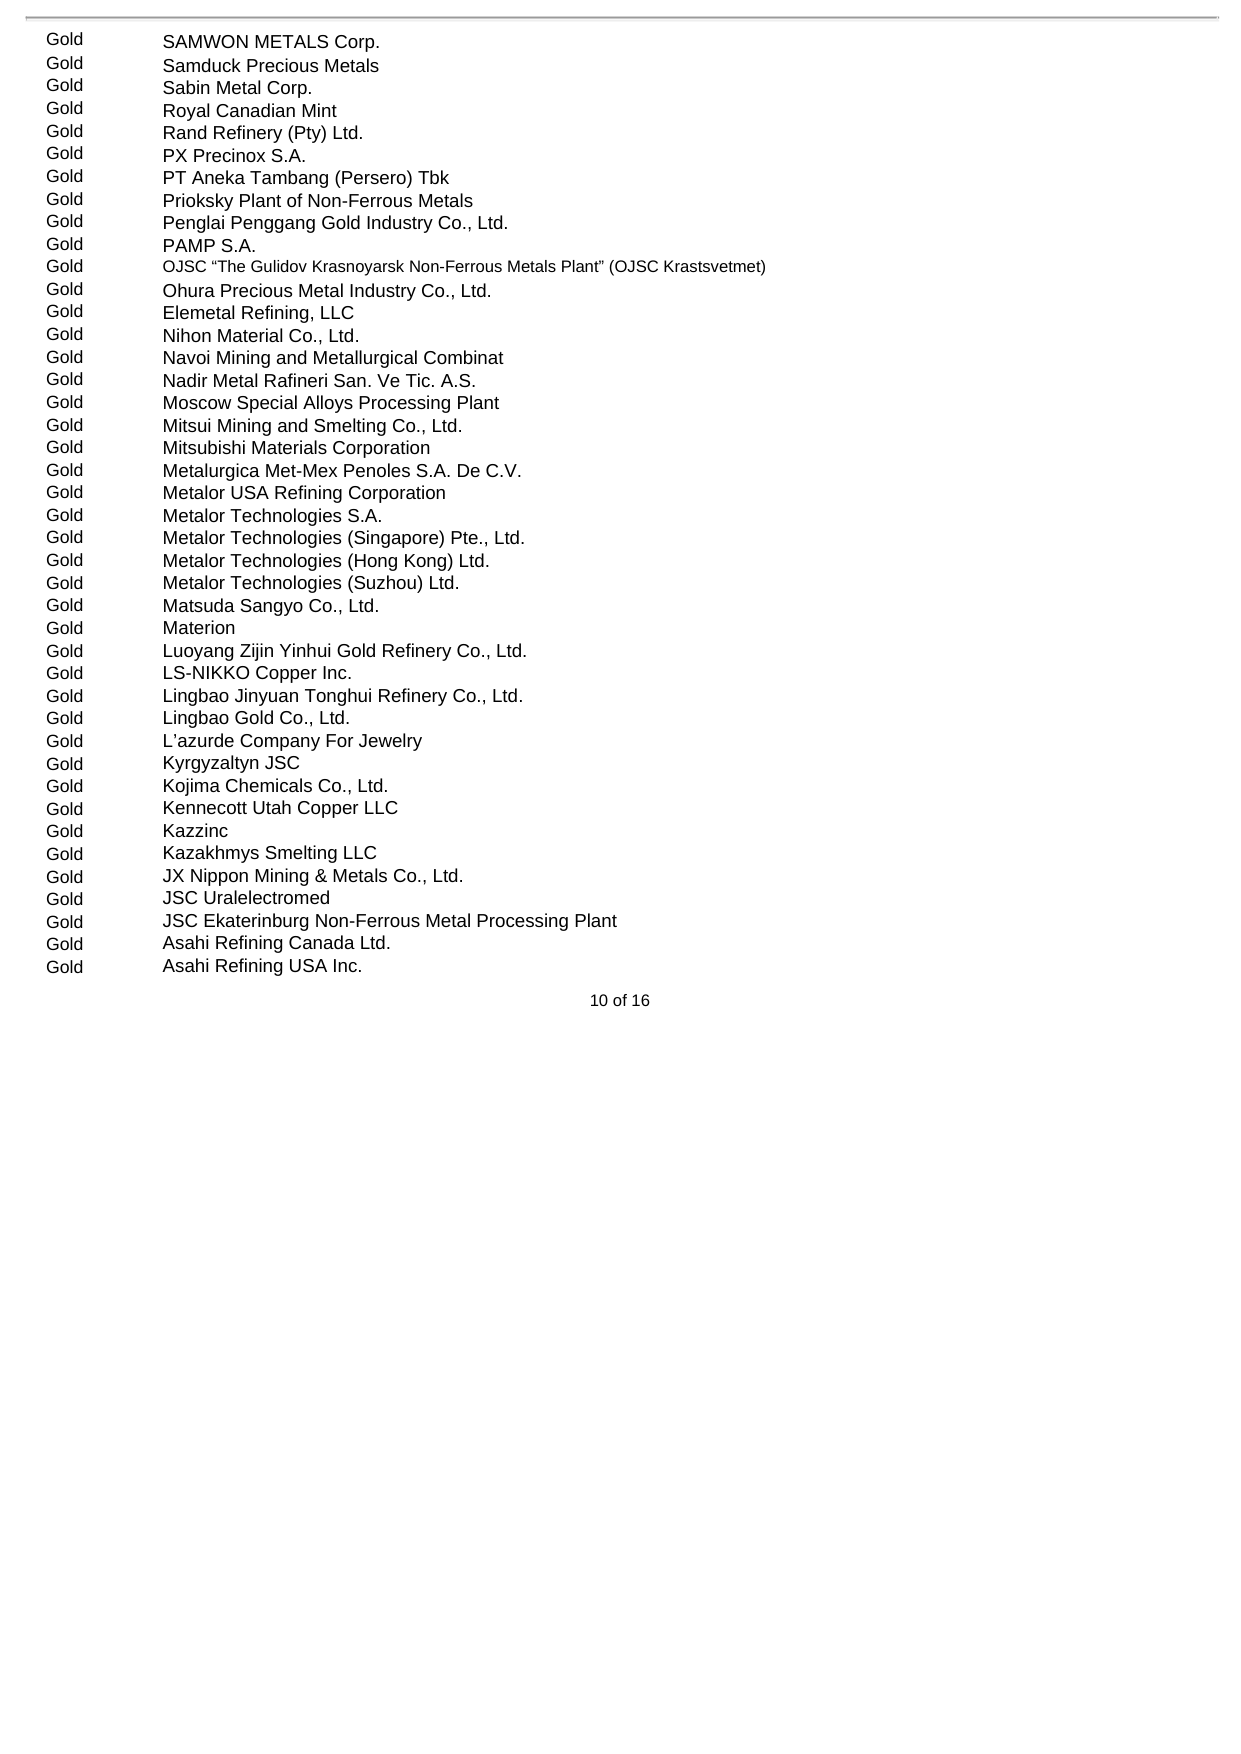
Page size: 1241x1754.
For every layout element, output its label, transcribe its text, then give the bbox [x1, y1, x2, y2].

text Penglai Penggang Gold Industry Co., Ltd. [162, 212, 1090, 234]
text Gold [46, 708, 87, 728]
text SAMWON METALS Corp. [162, 31, 1090, 52]
text Metalor USA Refining Corporation [162, 482, 1090, 504]
text Mitsui Mining and Smelting Co., Ltd. [162, 414, 1090, 436]
text Gold [46, 53, 87, 73]
text Gold [46, 889, 87, 909]
text Gold [46, 844, 87, 864]
text PAMP S.A. [162, 234, 1090, 256]
text Moscow Special Alloys Processing Plant [162, 392, 1090, 414]
text Kyrgyzaltyn JSC [162, 752, 1090, 774]
text Kennecott Utah Copper LLC [162, 797, 1090, 819]
text Luoyang Zijin Yinhui Gold Refinery Co., Ltd. [162, 639, 1090, 661]
text Gold [46, 346, 87, 367]
text Royal Canadian Mint [162, 99, 1090, 121]
text Gold [46, 256, 87, 276]
text L’azurde Company For Jewelry [162, 729, 1090, 751]
text Sabin Metal Corp. [162, 77, 1090, 99]
text Gold [46, 663, 87, 683]
text Mitsubishi Materials Corporation [162, 437, 1090, 459]
text JX Nippon Mining & Metals Co., Ltd. [162, 864, 1090, 886]
text Metalurgica Met-Mex Penoles S.A. De C.V. [162, 459, 1090, 481]
text Nadir Metal Rafineri San. Ve Tic. A.S. [162, 369, 1090, 391]
text JSC Uralelectromed [162, 887, 1090, 909]
text Gold [46, 866, 87, 887]
text Gold [46, 776, 87, 796]
text Asahi Refining Canada Ltd. [162, 932, 1090, 954]
text Metalor Technologies (Singapore) Pte., Ltd. [162, 527, 1090, 549]
text Rand Refinery (Pty) Ltd. [162, 122, 1090, 144]
text Gold [46, 821, 87, 842]
text Gold [46, 459, 87, 480]
text Navoi Mining and Metallurgical Combinat [162, 347, 1090, 369]
text Gold [46, 437, 87, 457]
text Gold [46, 934, 87, 954]
text Gold [46, 640, 87, 661]
text Metalor Technologies S.A. [162, 504, 1090, 526]
text Gold [46, 369, 87, 389]
text Kazzinc [162, 819, 1090, 841]
text Gold [46, 414, 87, 435]
text Gold [46, 482, 87, 502]
text Gold [46, 572, 87, 593]
text Lingbao Gold Co., Ltd. [162, 707, 1090, 729]
text Metalor Technologies (Suzhou) Ltd. [162, 572, 1090, 594]
text Gold [46, 618, 87, 638]
text Gold [46, 98, 87, 118]
text Prioksky Plant of Non-Ferrous Metals [162, 189, 1090, 211]
text Gold [46, 279, 87, 299]
text Ohura Precious Metal Industry Co., Ltd. [162, 279, 1090, 301]
text Gold [46, 166, 87, 186]
text Nihon Material Co., Ltd. [162, 324, 1090, 346]
text Gold [46, 188, 87, 209]
text Samduck Precious Metals [162, 54, 1090, 76]
text Gold [46, 392, 87, 412]
text Gold [46, 120, 87, 141]
text OJSC “The Gulidov Krasnoyarsk Non-Ferrous Metals Plant” (OJSC Krastsvetmet) [162, 257, 1090, 276]
text Gold [46, 753, 87, 774]
text Gold [46, 301, 87, 322]
text Gold [46, 731, 87, 751]
text Gold [46, 957, 87, 977]
text Gold [46, 28, 87, 49]
text Elemetal Refining, LLC [162, 302, 1090, 324]
text Gold [46, 527, 87, 548]
text Gold [46, 211, 87, 231]
text Asahi Refining USA Inc. [162, 954, 1090, 976]
text Matsuda Sangyo Co., Ltd. [162, 594, 1090, 616]
text LS-NIKKO Copper Inc. [162, 662, 1090, 684]
text Kazakhmys Smelting LLC [162, 842, 1090, 864]
text PX Precinox S.A. [162, 144, 1090, 166]
text 10 of 16 [589, 991, 1090, 1010]
text PT Aneka Tambang (Persero) Tbk [162, 167, 1090, 189]
text Gold [46, 324, 87, 344]
text Gold [46, 798, 87, 819]
text Gold [46, 686, 87, 706]
text Gold [46, 233, 87, 254]
text Gold [46, 75, 87, 96]
text Gold [46, 505, 87, 525]
text Gold [46, 143, 87, 163]
text Gold [46, 912, 87, 932]
text JSC Ekaterinburg Non-Ferrous Metal Processing Plant [162, 909, 1090, 931]
picture [23, 16, 1220, 24]
text Gold [46, 550, 87, 570]
text Metalor Technologies (Hong Kong) Ltd. [162, 549, 1090, 571]
text Lingbao Jinyuan Tonghui Refinery Co., Ltd. [162, 684, 1090, 706]
text Materion [162, 617, 1090, 639]
text Kojima Chemicals Co., Ltd. [162, 774, 1090, 796]
text Gold [46, 595, 87, 616]
